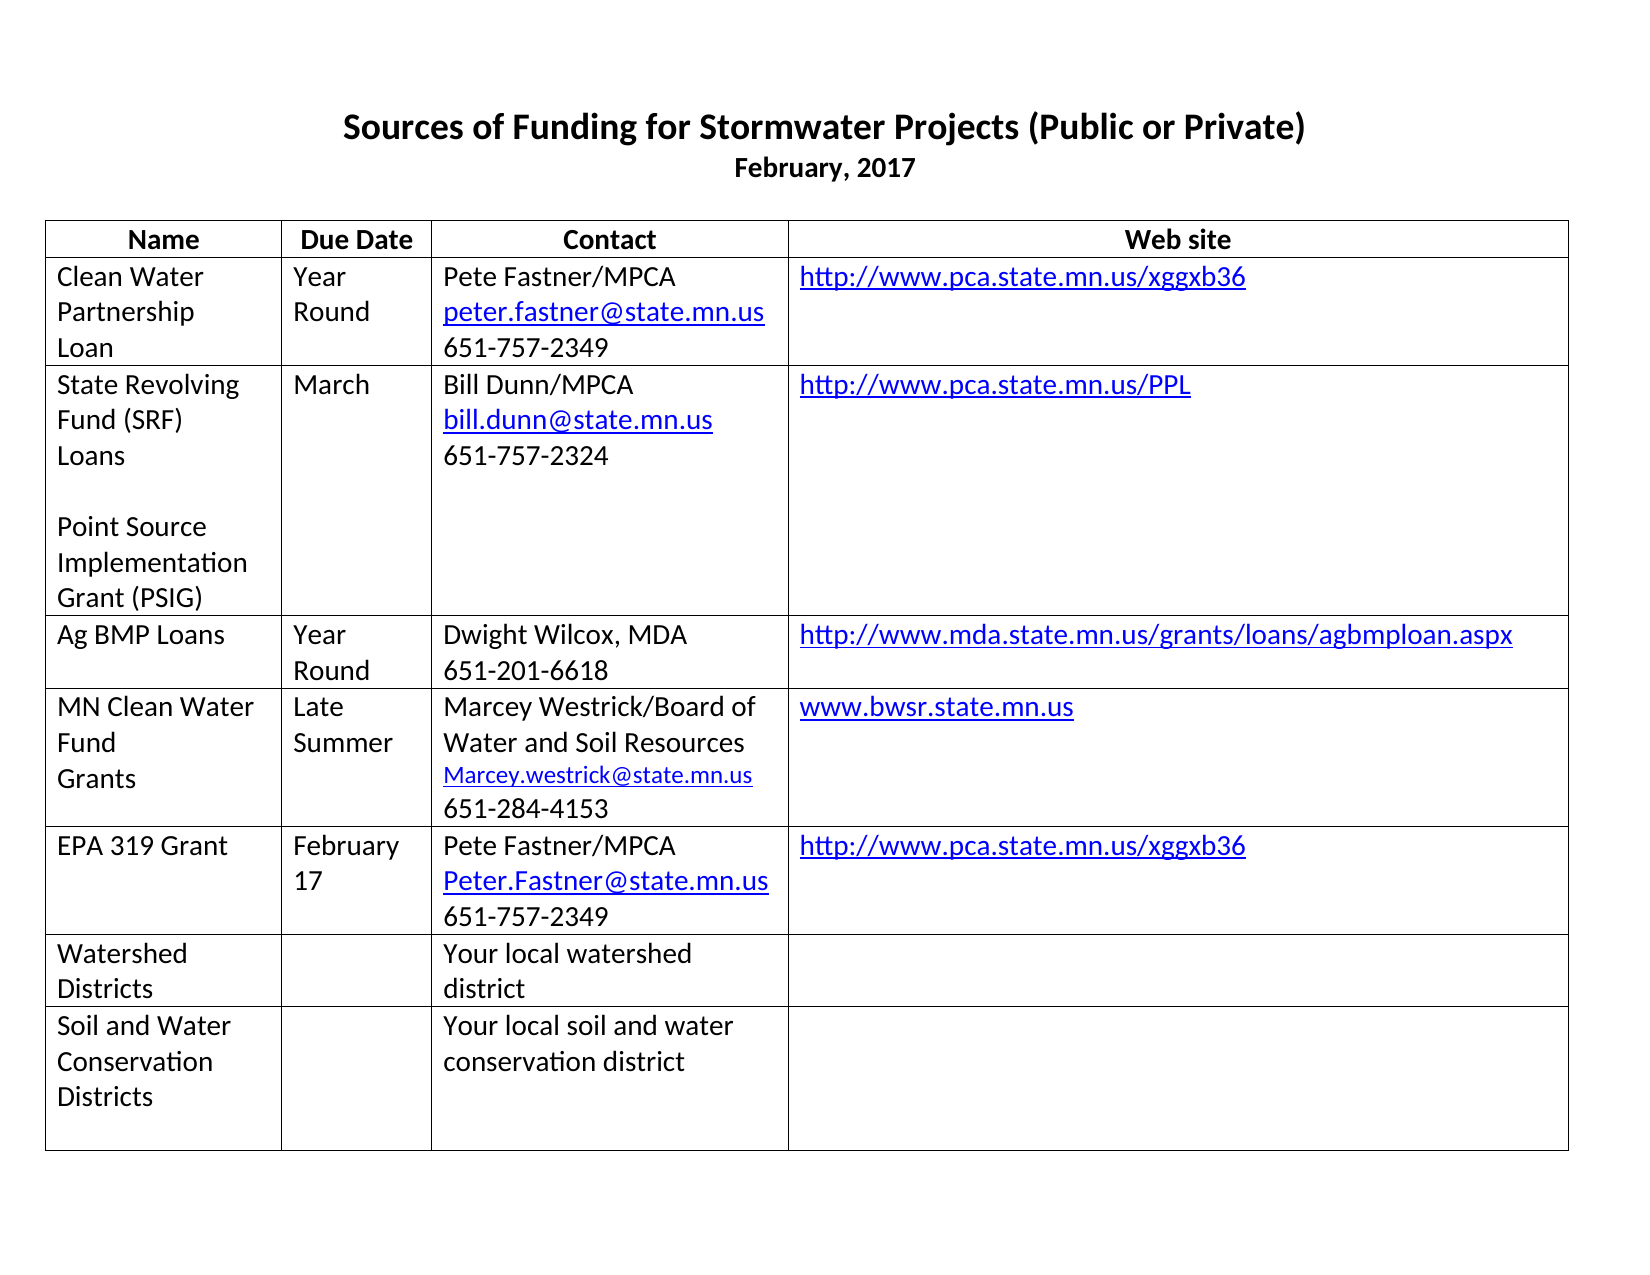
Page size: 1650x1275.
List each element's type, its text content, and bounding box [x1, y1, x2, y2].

text February, 2017 [45, 149, 1605, 184]
table_cell March [282, 366, 431, 615]
table_cell http://www.pca.state.mn.us/PPL [789, 366, 1568, 615]
table_cell Pete Fastner/MPCA Peter.Fastner@state.mn.us 651-757-2349 [432, 827, 788, 934]
table_header Due Date [282, 221, 431, 257]
table_cell Soil and Water Conservation Districts [46, 1007, 281, 1149]
table_cell Clean Water Partnership Loan [46, 258, 281, 365]
table_cell State Revolving Fund (SRF) Loans Point Source Implementation Grant (PSIG) [46, 366, 281, 615]
table_cell February 17 [282, 827, 431, 934]
table_header Contact [432, 221, 788, 257]
table_cell Your local soil and water conservation district [432, 1007, 788, 1149]
table_cell Watershed Districts [46, 935, 281, 1006]
text Sources of Funding for Stormwater Projects (Public or Private) [45, 103, 1605, 149]
table_cell Your local watershed district [432, 935, 788, 1006]
table_cell [282, 1007, 431, 1149]
table_header Name [46, 221, 281, 257]
table_cell [282, 935, 431, 1006]
table_cell http://www.pca.state.mn.us/xggxb36 [789, 827, 1568, 934]
table_cell Pete Fastner/MPCA peter.fastner@state.mn.us 651-757-2349 [432, 258, 788, 365]
table_cell www.bwsr.state.mn.us [789, 689, 1568, 826]
table_cell Ag BMP Loans [46, 616, 281, 687]
table_cell [789, 1007, 1568, 1149]
table_cell MN Clean Water Fund Grants [46, 689, 281, 826]
table_cell [789, 935, 1568, 1006]
table_cell Dwight Wilcox, MDA 651-201-6618 [432, 616, 788, 687]
table_cell http://www.mda.state.mn.us/grants/loans/agbmploan.aspx [789, 616, 1568, 687]
table_cell Marcey Westrick/Board of Water and Soil Resources Marcey.westrick@state.mn.us 651-284-4153 [432, 689, 788, 826]
table_cell http://www.pca.state.mn.us/xggxb36 [789, 258, 1568, 365]
table_cell Bill Dunn/MPCA bill.dunn@state.mn.us 651-757-2324 [432, 366, 788, 615]
table_cell Year Round [282, 258, 431, 365]
table_header Web site [789, 221, 1568, 257]
table_cell Late Summer [282, 689, 431, 826]
table_cell Year Round [282, 616, 431, 687]
table_cell EPA 319 Grant [46, 827, 281, 934]
